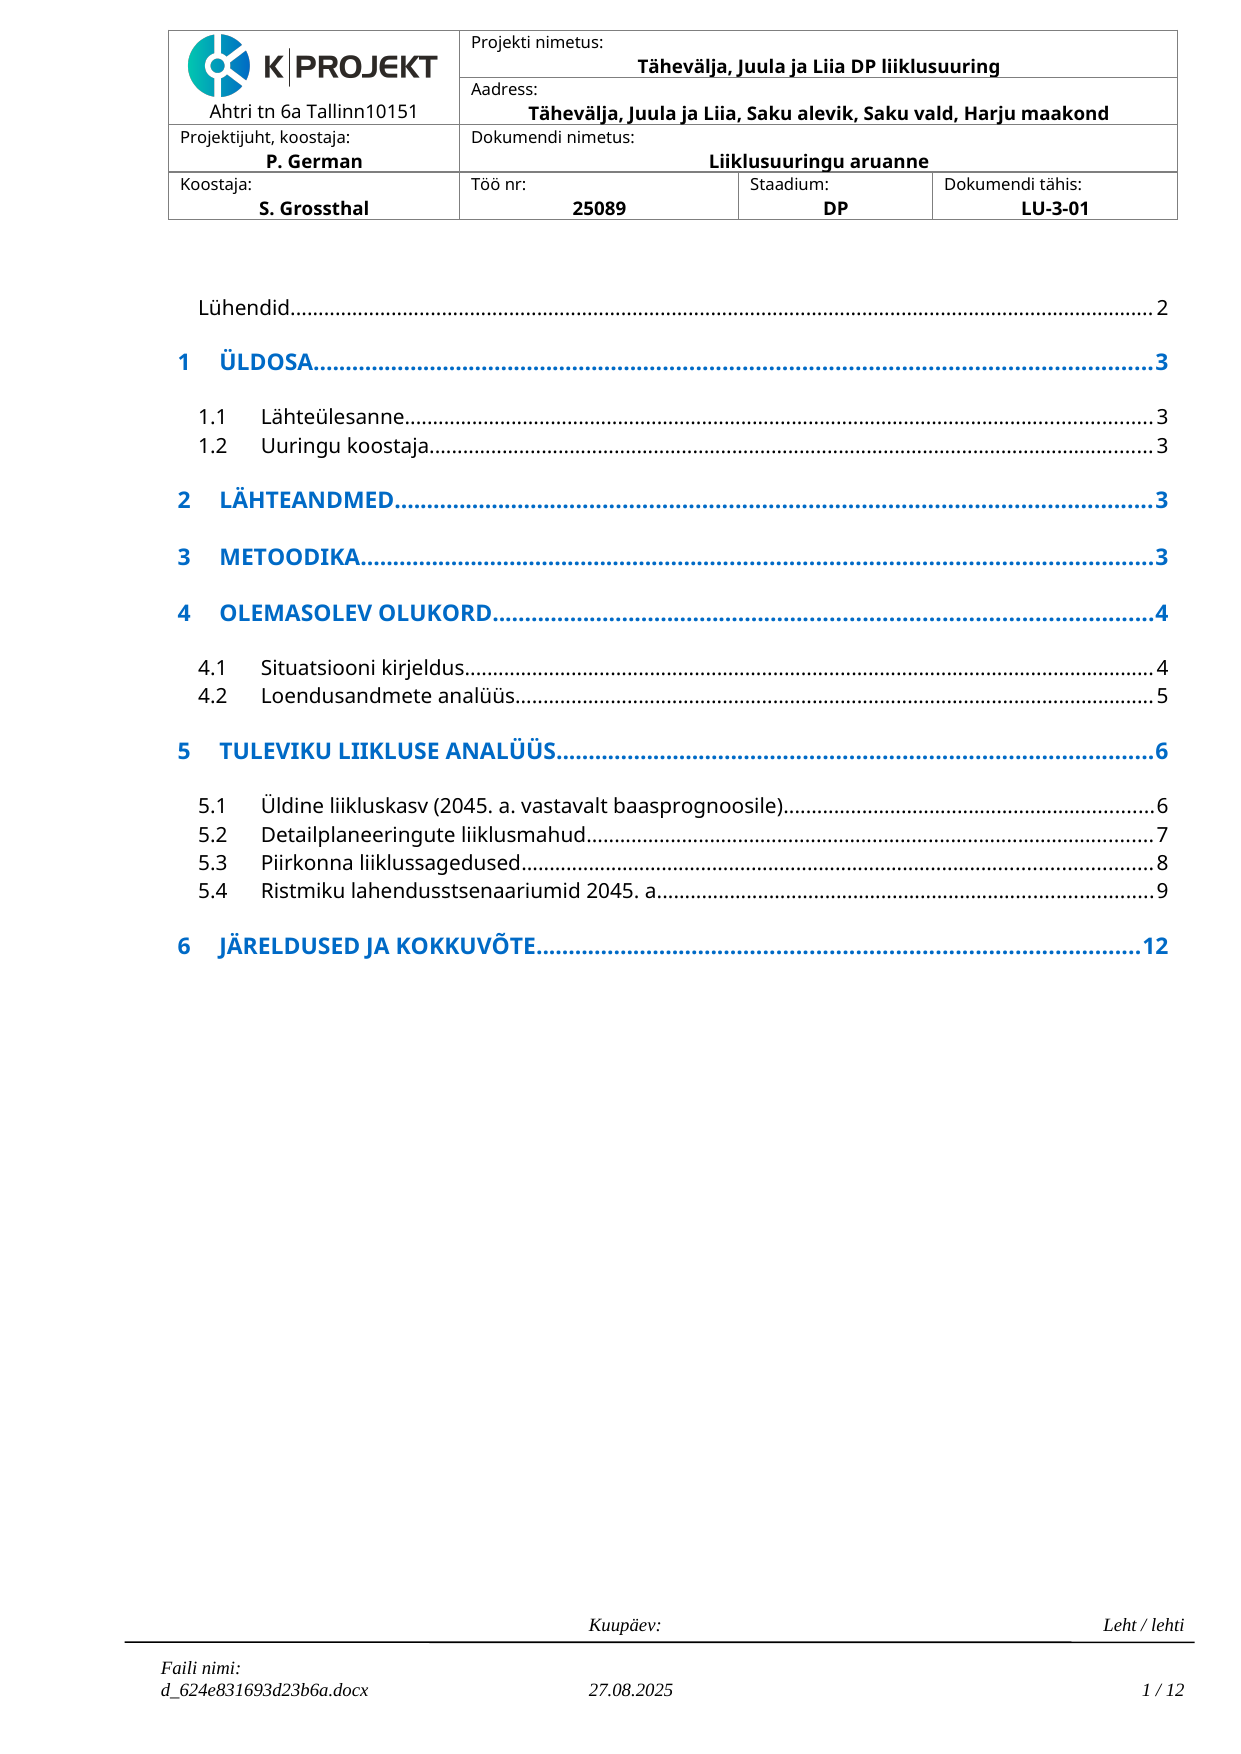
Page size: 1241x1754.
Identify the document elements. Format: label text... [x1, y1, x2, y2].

text 2 LÄHTEANDMED 3 [177, 484, 1169, 516]
text 5.2 Detailplaneeringute liiklusmahud 7 [198, 820, 1169, 848]
picture [180, 32, 446, 99]
text 3 METOODIKA 3 [177, 541, 1169, 572]
text 1.1 Lähteülesanne 3 [198, 402, 1169, 431]
text 5 TULEVIKU LIIKLUSE ANALÜÜS 6 [177, 735, 1169, 766]
text 4.1 Situatsiooni kirjeldus 4 [198, 653, 1169, 682]
text 5.4 Ristmiku lahendusstsenaariumid 2045. a. 9 [198, 877, 1169, 905]
text 5.1 Üldine liikluskasv (2045. a. vastavalt baasprognoosile) 6 [198, 791, 1169, 820]
text 6 JÄRELDUSED ja KOKKUVÕTE 12 [177, 930, 1169, 961]
text 1.2 Uuringu koostaja 3 [198, 431, 1169, 459]
text Lühendid 2 [198, 293, 1169, 321]
text 4.2 Loendusandmete analüüs 5 [198, 682, 1169, 710]
text 1 ÜLDOSA 3 [177, 346, 1169, 377]
text 4 OLEMASOLEV OLUKORD 4 [177, 597, 1169, 628]
text 5.3 Piirkonna liiklussagedused 8 [198, 848, 1169, 877]
